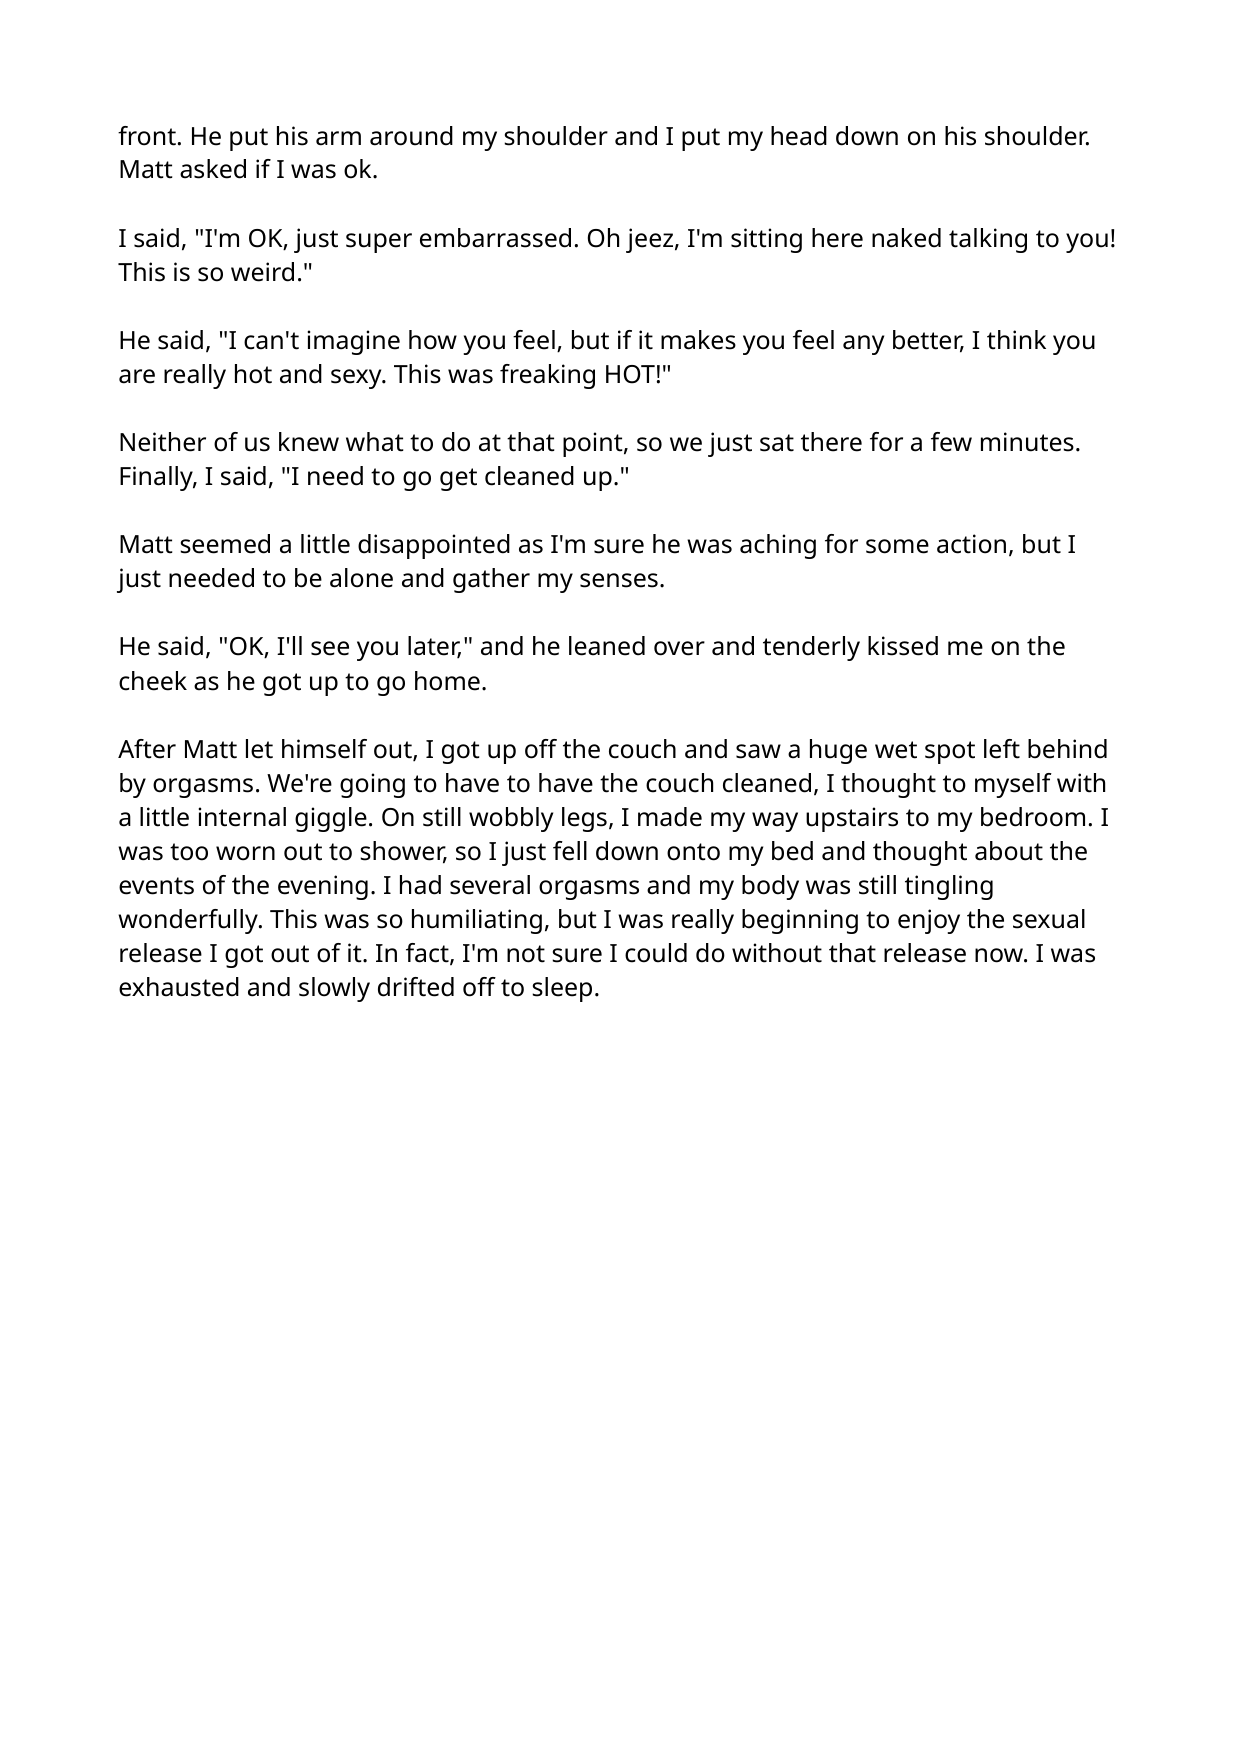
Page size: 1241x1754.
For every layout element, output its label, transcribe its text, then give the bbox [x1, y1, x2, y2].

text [118, 118, 1122, 186]
text He said, "I can't imagine how you feel, but if it makes you feel any better, I think you are really hot and sexy. This was freaking HOT!" [118, 322, 1122, 391]
text I said, "I'm OK, just super embarrassed. Oh jeez, I'm sitting here naked talking to you! This is so weird." [118, 220, 1122, 288]
text After Matt let himself out, I got up off the couch and saw a huge wet spot left behind by orgasms. We're going to have to have the couch cleaned, I thought to myself with a little internal giggle. On still wobbly legs, I made my way upstairs to my bedroom. I was too worn out to shower, so I just fell down onto my bed and thought about the events of the evening. I had several orgasms and my body was still tingling wonderfully. This was so humiliating, but I was really beginning to enjoy the sexual release I got out of it. In fact, I'm not sure I could do without that release now. I was exhausted and slowly drifted off to sleep. [118, 731, 1122, 1004]
text Matt seemed a little disappointed as I'm sure he was aching for some action, but I just needed to be alone and gather my senses. [118, 527, 1122, 595]
text He said, "OK, I'll see you later," and he leaned over and tenderly kissed me on the cheek as he got up to go home. [118, 629, 1122, 697]
text Neither of us knew what to do at that point, so we just sat there for a few minutes. Finally, I said, "I need to go get cleaned up." [118, 425, 1122, 493]
